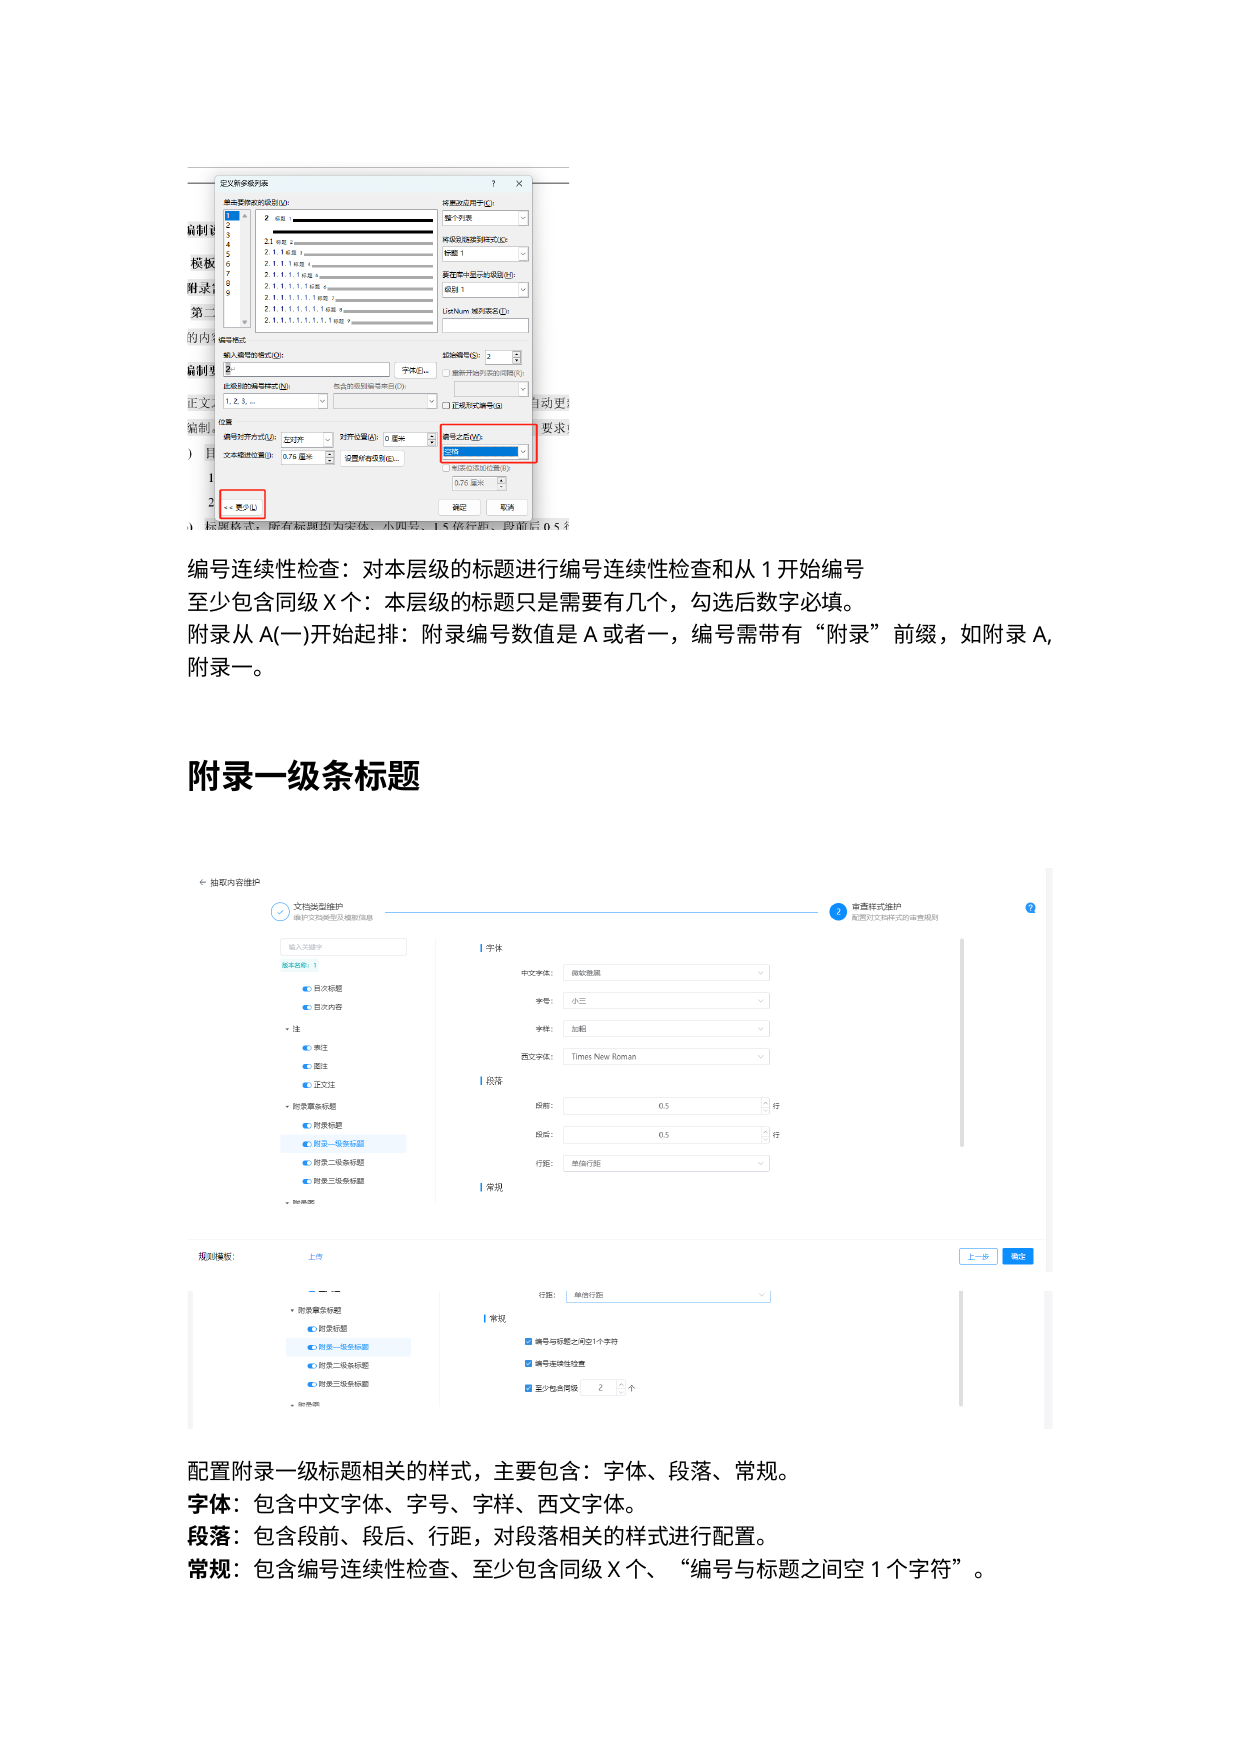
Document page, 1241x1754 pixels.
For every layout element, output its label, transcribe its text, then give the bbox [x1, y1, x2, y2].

subtitle 附录一级条标题 [187, 742, 1053, 807]
text 至少包含同级X个：本层级的标题只是需要有几个，勾选后数字必填。 [187, 584, 1053, 617]
picture [187, 162, 570, 530]
picture [187, 1291, 1053, 1429]
text 段落：包含段前、段后、行距，对段落相关的样式进行配置。 [187, 1519, 1053, 1551]
text 常规：包含编号连续性检查、至少包含同级X个、“编号与标题之间空1个字符”。 [187, 1551, 1053, 1584]
picture [187, 868, 1053, 1272]
text 附录从A(一)开始起排：附录编号数值是A或者一，编号需带有“附录”前缀，如附录A,附录一。 [187, 617, 1053, 682]
text 字体：包含中文字体、字号、字样、西文字体。 [187, 1486, 1053, 1519]
text 配置附录一级标题相关的样式，主要包含：字体、段落、常规。 [187, 1454, 1053, 1486]
text 编号连续性检查：对本层级的标题进行编号连续性检查和从1开始编号 [187, 552, 1053, 584]
